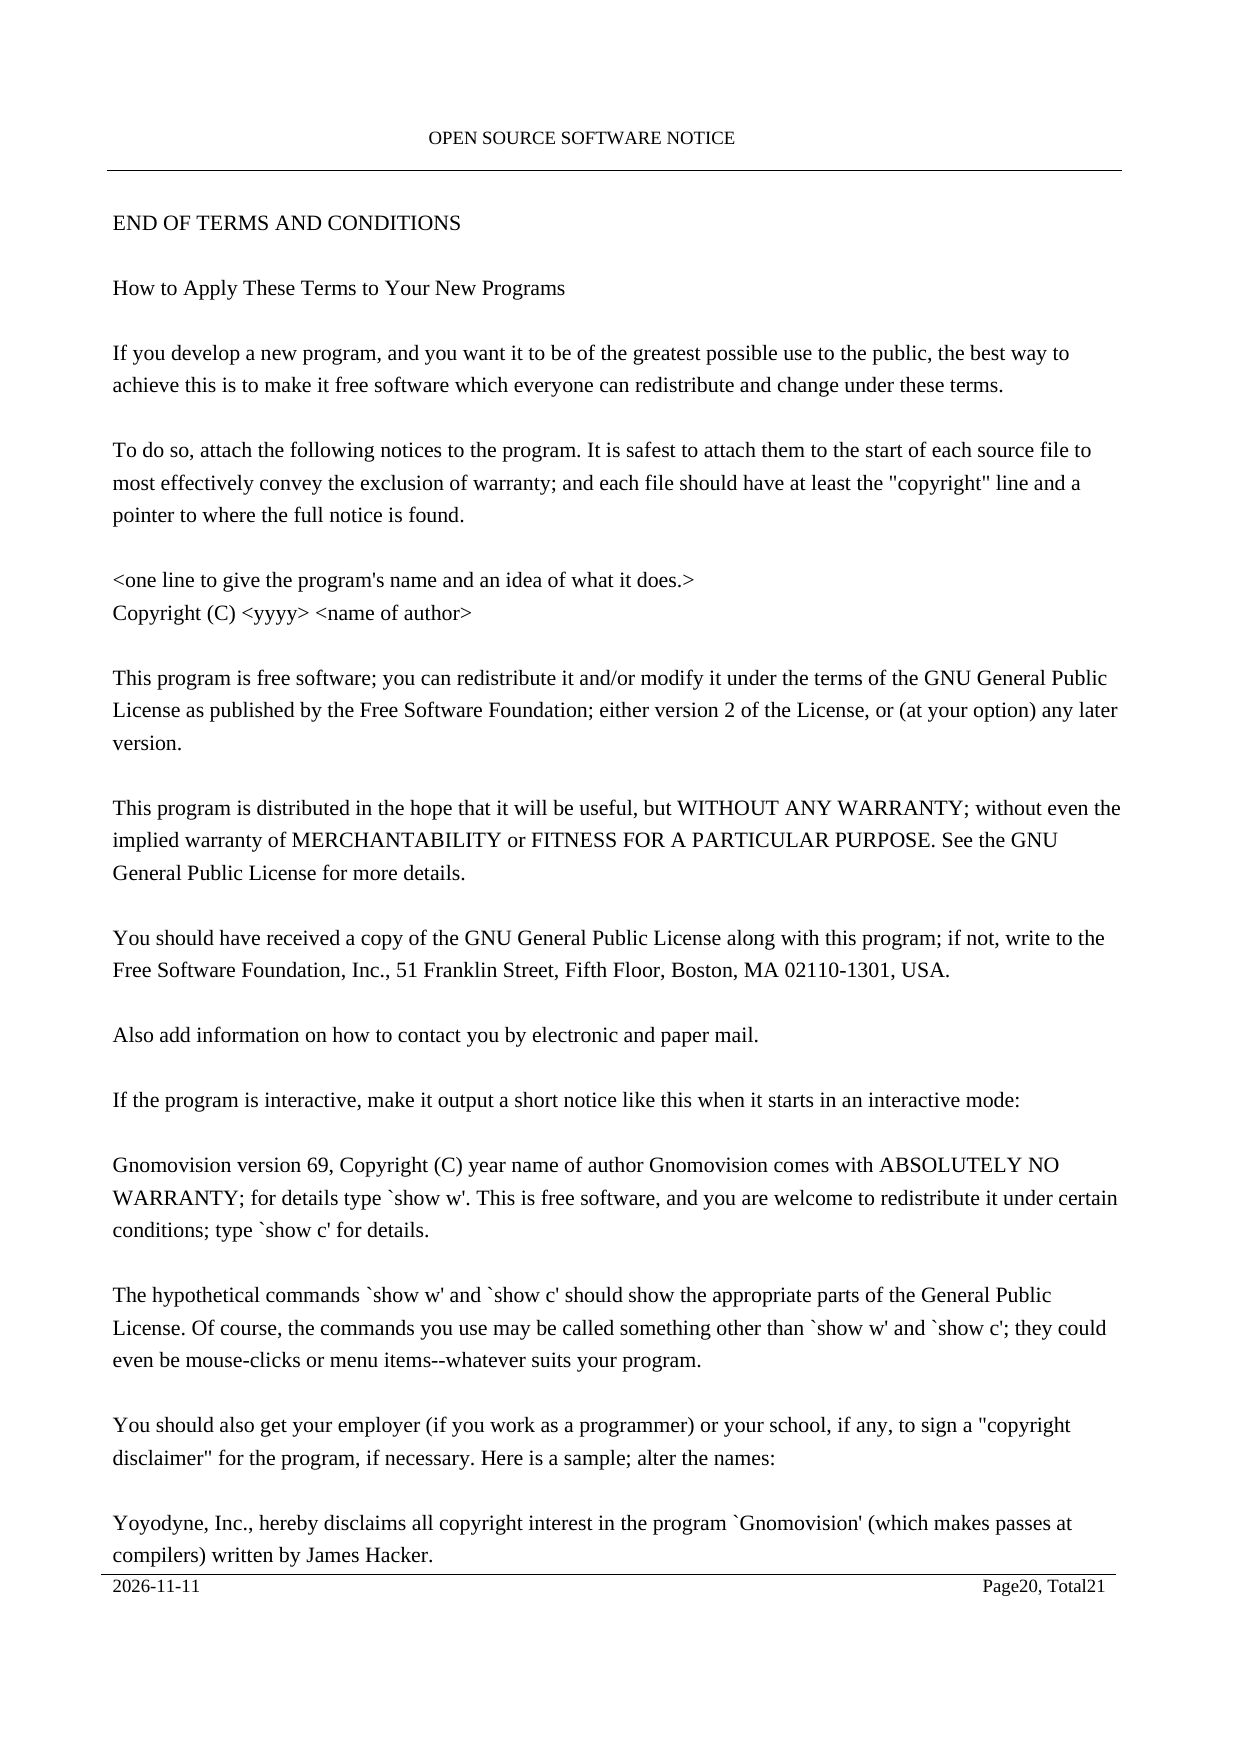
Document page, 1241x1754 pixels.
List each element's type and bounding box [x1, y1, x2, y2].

text [112, 206, 1128, 1571]
